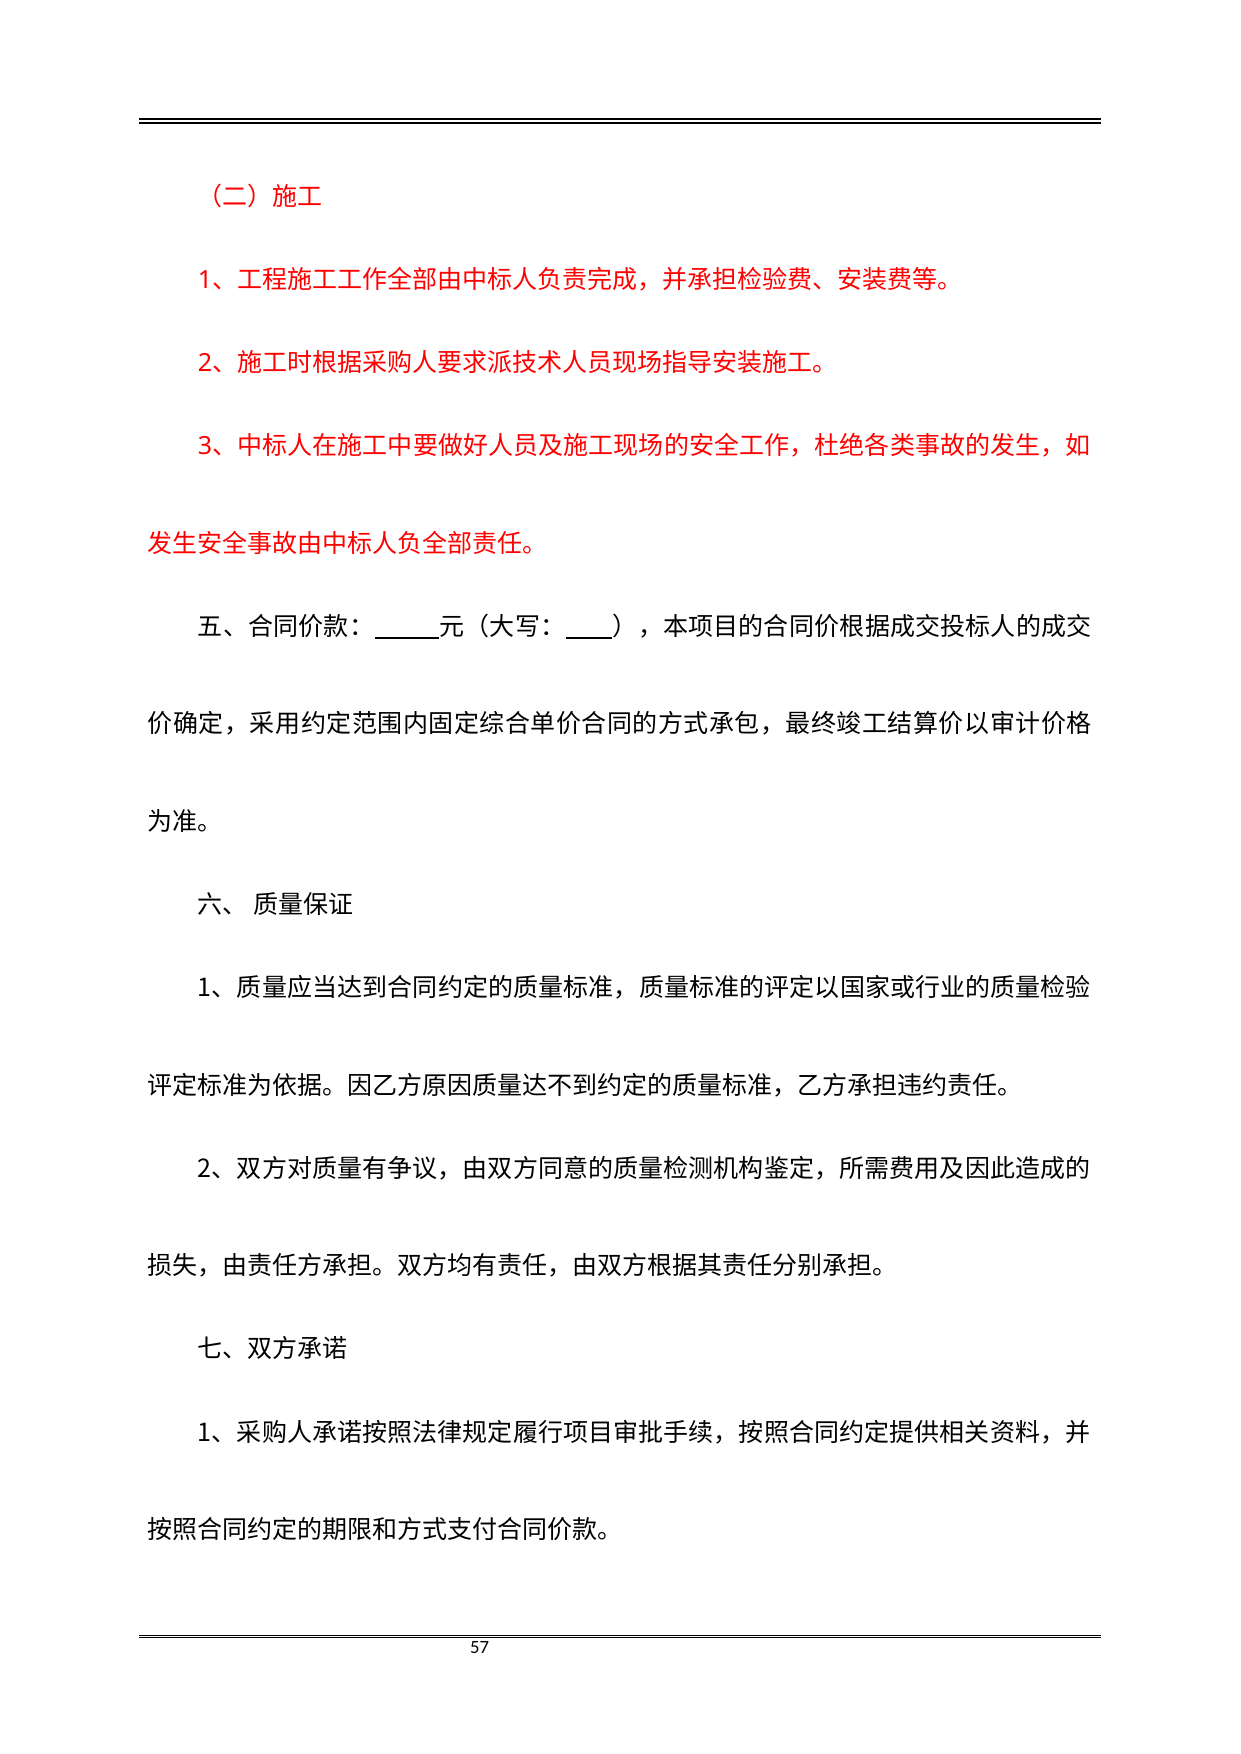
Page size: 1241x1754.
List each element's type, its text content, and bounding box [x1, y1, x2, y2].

text 1、工程施工工作全部由中标人负责完成，并承担检验费、安装费等。 [148, 245, 1093, 310]
text 1、采购人承诺按照法律规定履行项目审批手续，按照合同约定提供相关资料，并按照合同约定的期限和方式支付合同价款。 [148, 1398, 1093, 1560]
text 1、质量应当达到合同约定的质量标准，质量标准的评定以国家或行业的质量检验评定标准为依据。因乙方原因质量达不到约定的质量标准，乙方承担违约责任。 [148, 953, 1093, 1116]
text 七、双方承诺 [148, 1314, 1093, 1379]
text 3、中标人在施工中要做好人员及施工现场的安全工作，杜绝各类事故的发生，如发生安全事故由中标人负全部责任。 [148, 411, 1093, 574]
text （二）施工 [148, 162, 1093, 227]
text 五、合同价款： 元（大写： ），本项目的合同价根据成交投标人的成交价确定，采用约定范围内固定综合单价合同的方式承包，最终竣工结算价以审计价格为准。 [148, 592, 1093, 852]
text 2、施工时根据采购人要求派技术人员现场指导安装施工。 [148, 328, 1093, 393]
text 六、 质量保证 [148, 870, 1093, 935]
text 2、双方对质量有争议，由双方同意的质量检测机构鉴定，所需费用及因此造成的损失，由责任方承担。双方均有责任，由双方根据其责任分别承担。 [148, 1134, 1093, 1296]
